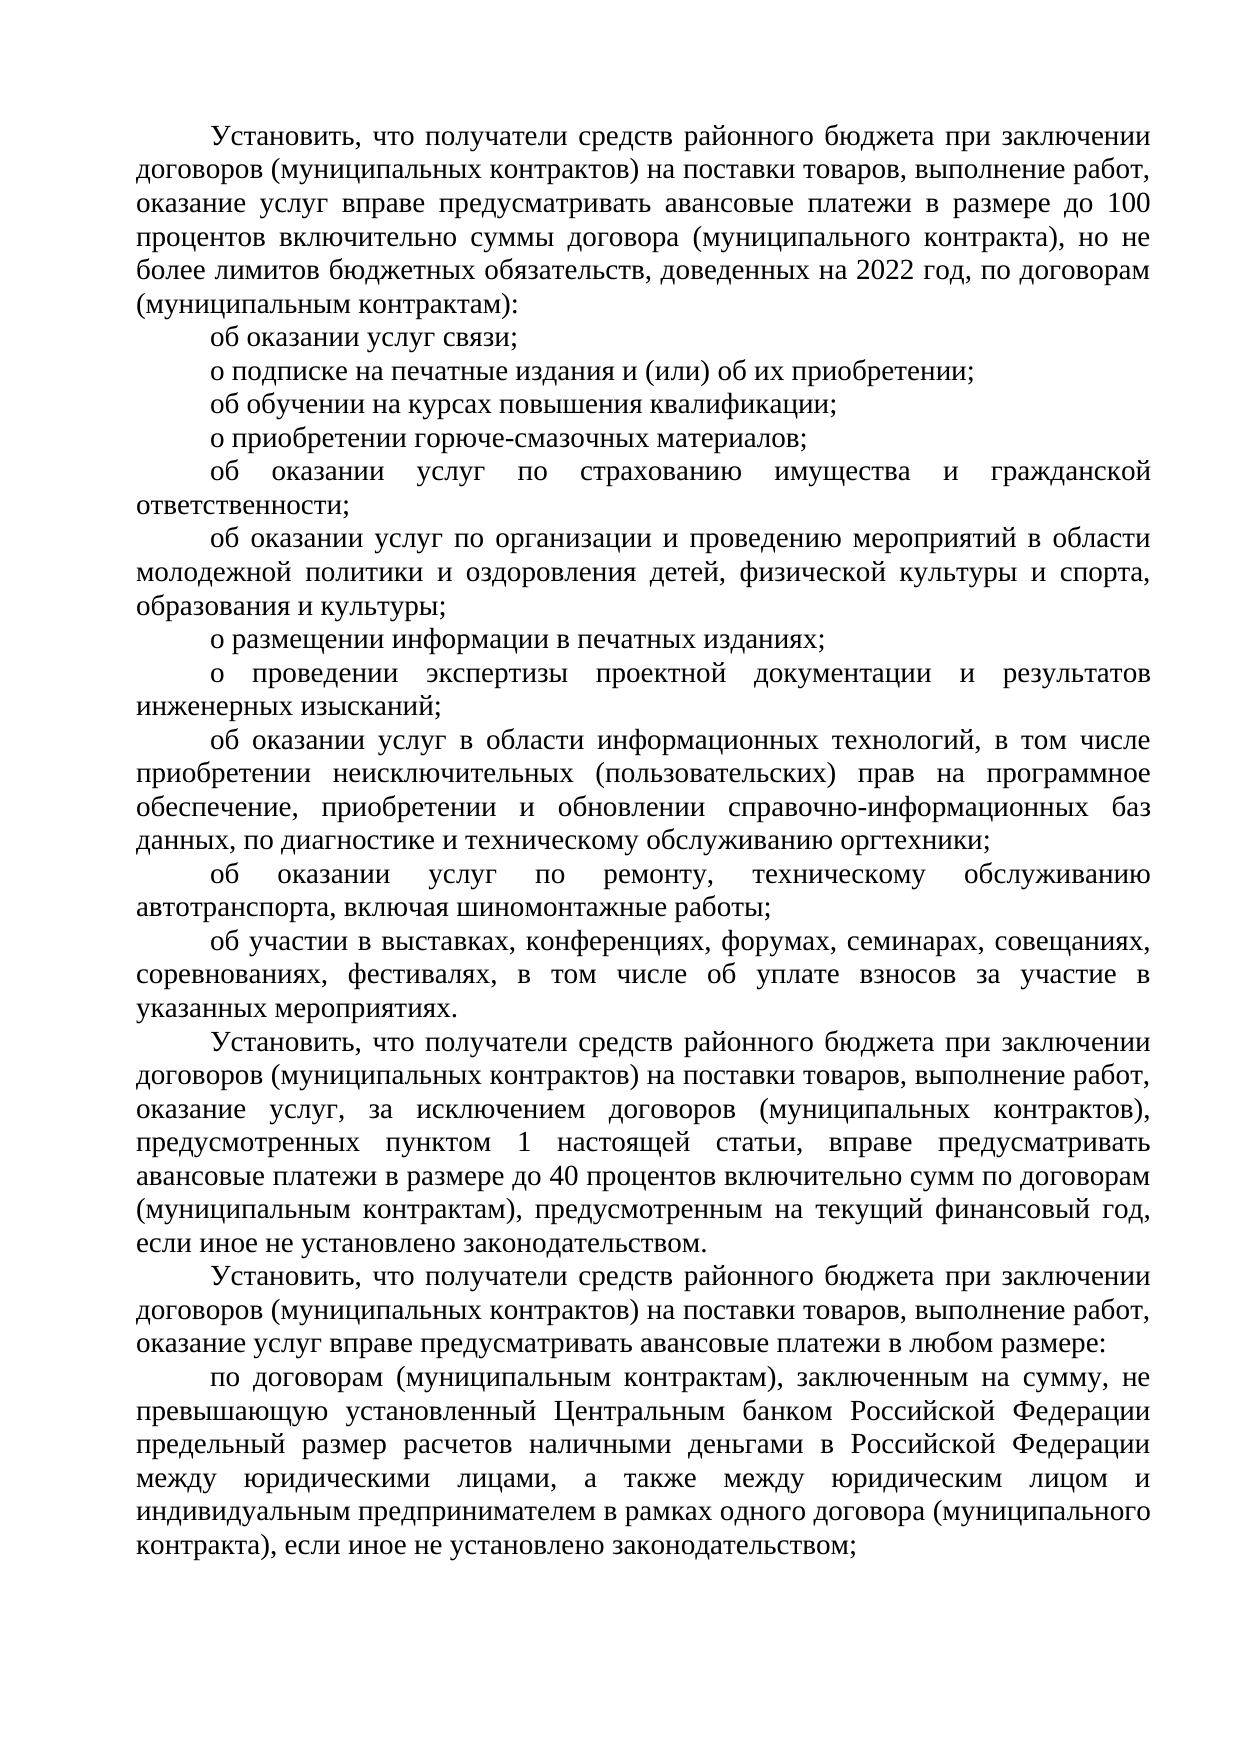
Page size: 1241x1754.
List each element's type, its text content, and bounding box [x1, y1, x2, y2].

text Установить, что получатели средств районного бюджета при заключении договоров (муниципальных контрактов) на поставки товаров, выполнение работ, оказание услуг вправе предусматривать авансовые платежи в любом размере: [136, 1258, 1152, 1359]
text об участии в выставках, конференциях, форумах, семинарах, совещаниях, соревнованиях, фестивалях, в том числе об уплате взносов за участие в указанных мероприятиях. [136, 923, 1152, 1024]
text о проведении экспертизы проектной документации и результатов инженерных изысканий; [136, 655, 1152, 722]
text о приобретении горюче-смазочных материалов; [136, 420, 1152, 453]
text об оказании услуг связи; [136, 319, 1152, 353]
text об оказании услуг по ремонту, техническому обслуживанию автотранспорта, включая шиномонтажные работы; [136, 856, 1152, 923]
text о размещении информации в печатных изданиях; [136, 621, 1152, 655]
text об оказании услуг по страхованию имущества и гражданской ответственности; [136, 453, 1152, 521]
text об оказании услуг в области информационных технологий, в том числе приобретении неисключительных (пользовательских) прав на программное обеспечение, приобретении и обновлении справочно-информационных баз данных, по диагностике и техническому обслуживанию оргтехники; [136, 722, 1152, 856]
text Установить, что получатели средств районного бюджета при заключении договоров (муниципальных контрактов) на поставки товаров, выполнение работ, оказание услуг вправе предусматривать авансовые платежи в размере до 100 процентов включительно суммы договора (муниципального контракта), но не более лимитов бюджетных обязательств, доведенных на 2022 год, по договорам (муниципальным контрактам): [136, 118, 1152, 319]
text по договорам (муниципальным контрактам), заключенным на сумму, не превышающую установленный Центральным банком Российской Федерации предельный размер расчетов наличными деньгами в Российской Федерации между юридическими лицами, а также между юридическим лицом и индивидуальным предпринимателем в рамках одного договора (муниципального контракта), если иное не установлено законодательством; [136, 1359, 1152, 1560]
text об оказании услуг по организации и проведению мероприятий в области молодежной политики и оздоровления детей, физической культуры и спорта, образования и культуры; [136, 521, 1152, 621]
text Установить, что получатели средств районного бюджета при заключении договоров (муниципальных контрактов) на поставки товаров, выполнение работ, оказание услуг, за исключением договоров (муниципальных контрактов), предусмотренных пунктом 1 настоящей статьи, вправе предусматривать авансовые платежи в размере до 40 процентов включительно сумм по договорам (муниципальным контрактам), предусмотренным на текущий финансовый год, если иное не установлено законодательством. [136, 1024, 1152, 1258]
text об обучении на курсах повышения квалификации; [136, 386, 1152, 420]
text о подписке на печатные издания и (или) об их приобретении; [136, 353, 1152, 386]
